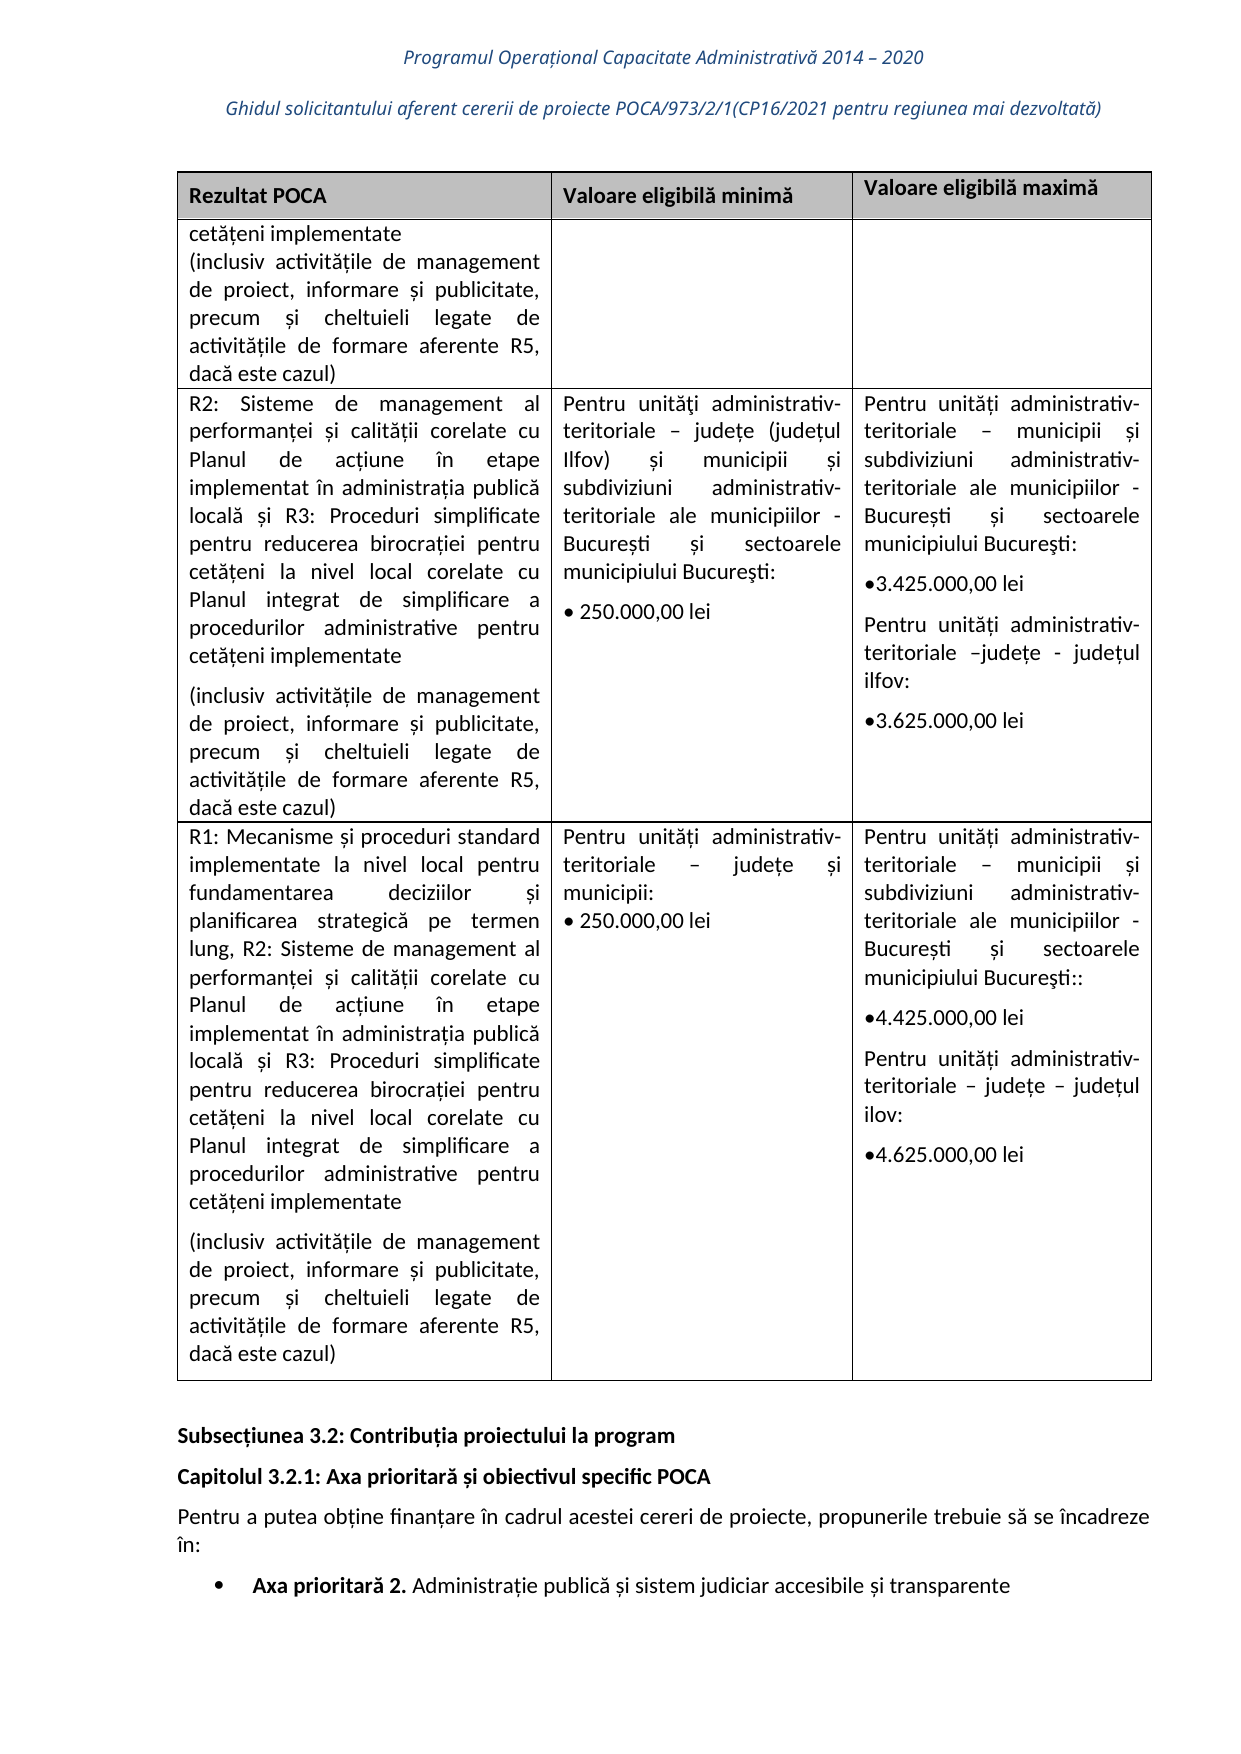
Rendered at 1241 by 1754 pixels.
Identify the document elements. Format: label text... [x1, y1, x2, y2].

subtitle Capitolul 3.2.1: Axa prioritară și obiectivul specific POCA [177, 1462, 1152, 1490]
table_header Valoare eligibilă maximă [853, 173, 1151, 218]
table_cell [178, 220, 551, 388]
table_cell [853, 220, 1151, 388]
table_cell Pentru unităţi administrativ-teritoriale – județe și municipii: • 250.000,00 lei [552, 823, 852, 1380]
table_header Valoare eligibilă minimă [552, 173, 852, 218]
subtitle Subsecțiunea 3.2: Contribuția proiectului la program [177, 1421, 1152, 1449]
table_header Rezultat POCA [178, 173, 551, 218]
table_cell Pentru unităţi administrativ-teritoriale – municipii și subdiviziuni administrativ-teritoriale ale municipiilor -București și sectoarele municipiului Bucureşti: •3.425.000,00 lei Pentru unităţi administrativ-teritoriale –județe - judeţul ilfov: •3.625.000,00 lei [853, 389, 1151, 821]
table_cell R2: Sisteme de management al performanței și calității corelate cu Planul de acțiune în etape implementat în administrația publică locală și R3: Proceduri simplificate pentru reducerea birocrației pentru cetățeni la nivel local corelate cu Planul integrat de simplificare a procedurilor administrative pentru cetățeni implementate (inclusiv activitățile de management de proiect, informare și publicitate, precum și cheltuieli legate de activitățile de formare aferente R5, dacă este cazul) [178, 389, 551, 821]
text Pentru a putea obține finanțare în cadrul acestei cereri de proiecte, propunerile trebuie să se încadreze în: [177, 1502, 1152, 1558]
table_cell Pentru unităţi administrativ-teritoriale – municipii și subdiviziuni administrativ-teritoriale ale municipiilor -București și sectoarele municipiului Bucureşti:: •4.425.000,00 lei Pentru unităţi administrativ-teritoriale – judeţe – județul ilov: •4.625.000,00 lei [853, 823, 1151, 1380]
table_cell R1: Mecanisme și proceduri standard implementate la nivel local pentru fundamentarea deciziilor și planificarea strategică pe termen lung, R2: Sisteme de management al performanței și calității corelate cu Planul de acțiune în etape implementat în administrația publică locală și R3: Proceduri simplificate pentru reducerea birocrației pentru cetățeni la nivel local corelate cu Planul integrat de simplificare a procedurilor administrative pentru cetățeni implementate (inclusiv activitățile de management de proiect, informare și publicitate, precum și cheltuieli legate de activitățile de formare aferente R5, dacă este cazul) [178, 823, 551, 1380]
list Axa prioritară 2. Administrație publică și sistem judiciar accesibile şi transparente [215, 1571, 1152, 1599]
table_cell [552, 220, 852, 388]
